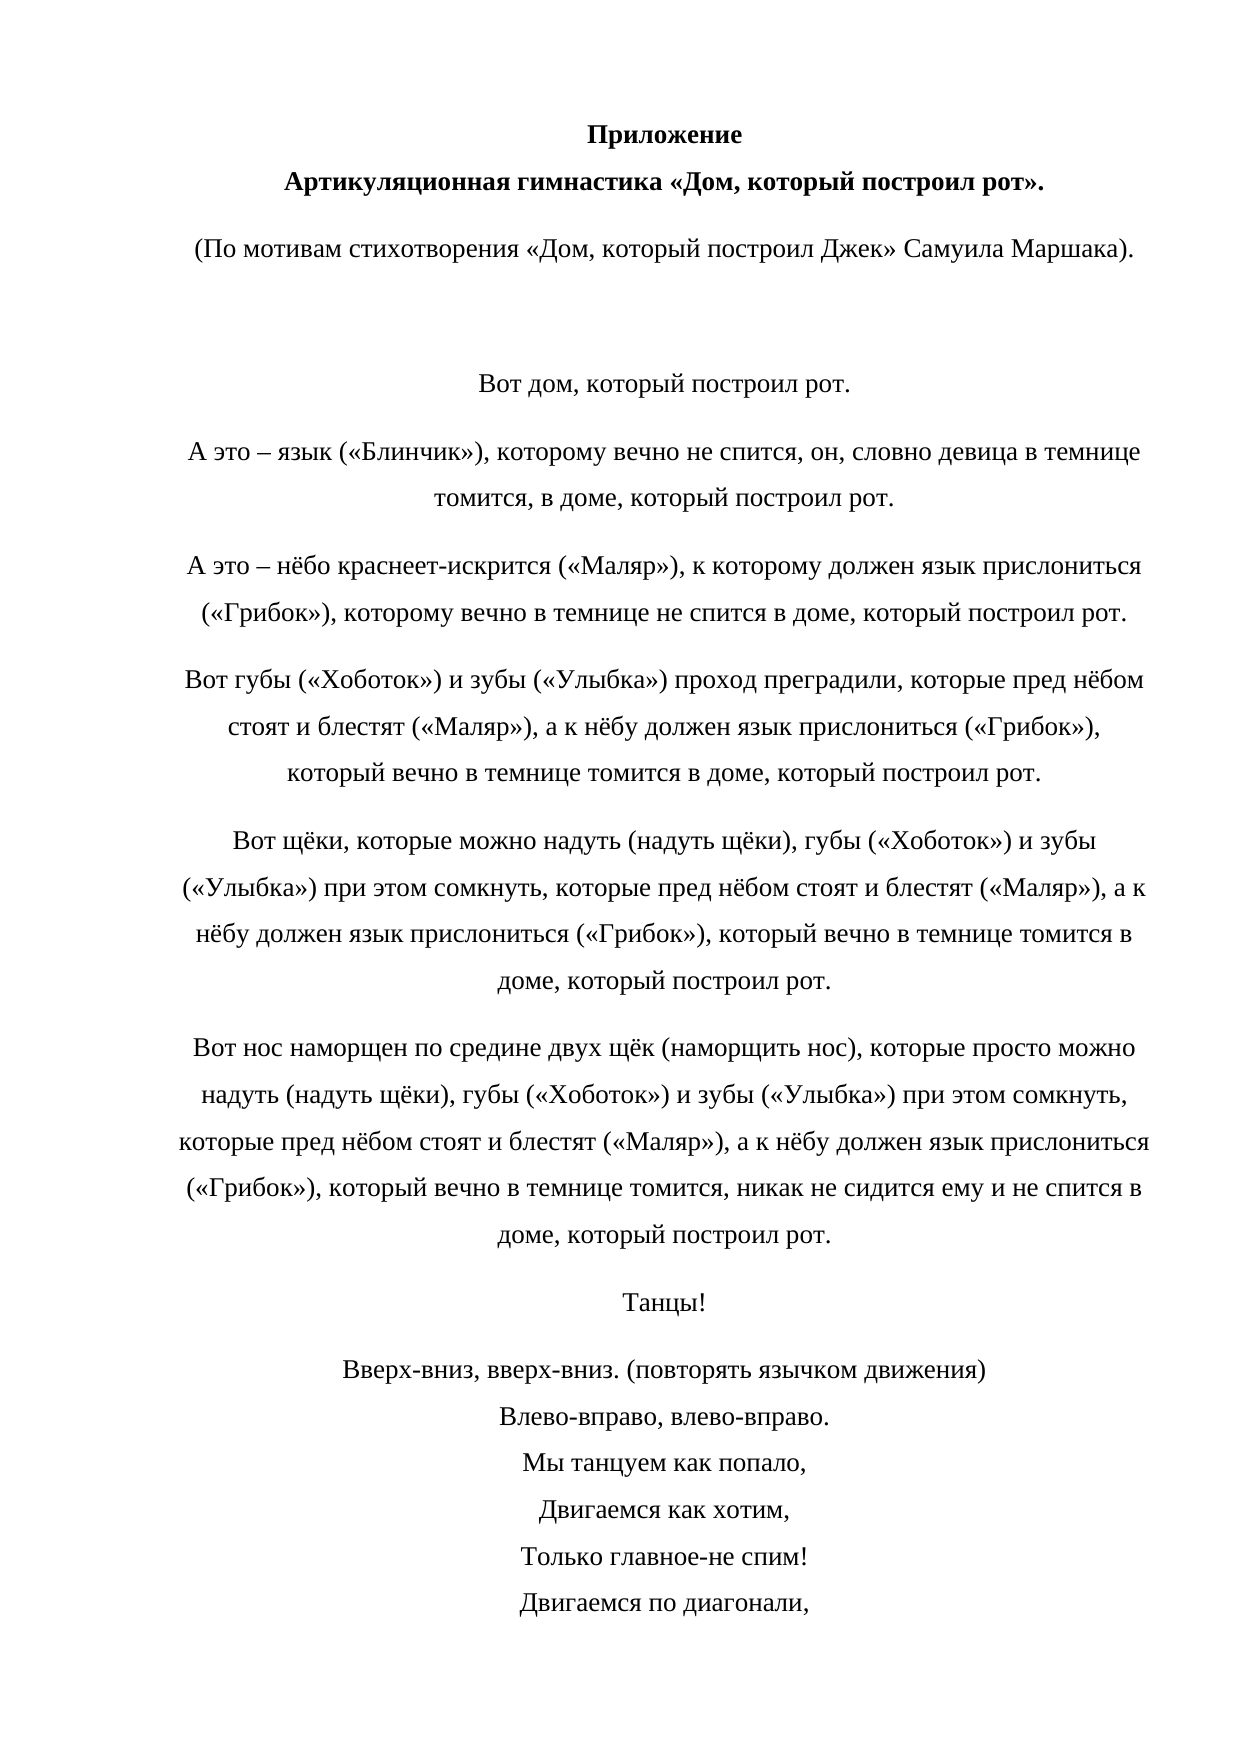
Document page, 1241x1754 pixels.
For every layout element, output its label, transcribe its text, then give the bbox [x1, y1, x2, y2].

text Влево-вправо, влево-вправо. [177, 1400, 1152, 1431]
text А это – язык («Блинчик»), которому вечно не спится, он, словно девица в темнице томится, в доме, который построил рот. [177, 435, 1152, 513]
text Только главное-не спим! [177, 1540, 1152, 1571]
text (По мотивам стихотворения «Дом, который построил Джек» Самуила Маршака). [177, 232, 1152, 263]
text Вот щёки, которые можно надуть (надуть щёки), губы («Хоботок») и зубы («Улыбка») при этом сомкнуть, которые пред нёбом стоят и блестят («Маляр»), а к нёбу должен язык прислониться («Грибок»), который вечно в темнице томится в доме, который построил рот. [177, 824, 1152, 995]
text Танцы! [177, 1286, 1152, 1317]
list Приложение [177, 118, 1152, 149]
text Вот губы («Хоботок») и зубы («Улыбка») проход преградили, которые пред нёбом стоят и блестят («Маляр»), а к нёбу должен язык прислониться («Грибок»), который вечно в темнице томится в доме, который построил рот. [177, 663, 1152, 788]
text Артикуляционная гимнастика «Дом, который построил рот». [177, 165, 1152, 196]
text Вверх-вниз, вверх-вниз. (повторять язычком движения) [177, 1353, 1152, 1384]
text Вот дом, который построил рот. [177, 367, 1152, 398]
text Вот нос наморщен по средине двух щёк (наморщить нос), которые просто можно надуть (надуть щёки), губы («Хоботок») и зубы («Улыбка») при этом сомкнуть, которые пред нёбом стоят и блестят («Маляр»), а к нёбу должен язык прислониться («Грибок»), который вечно в темнице томится, никак не сидится ему и не спится в доме, который построил рот. [177, 1031, 1152, 1249]
text Мы танцуем как попало, [177, 1446, 1152, 1478]
text А это – нёбо краснеет-искрится («Маляр»), к которому должен язык прислониться («Грибок»), которому вечно в темнице не спится в доме, который построил рот. [177, 549, 1152, 627]
text Двигаемся как хотим, [177, 1493, 1152, 1524]
text Двигаемся по диагонали, [177, 1586, 1152, 1618]
